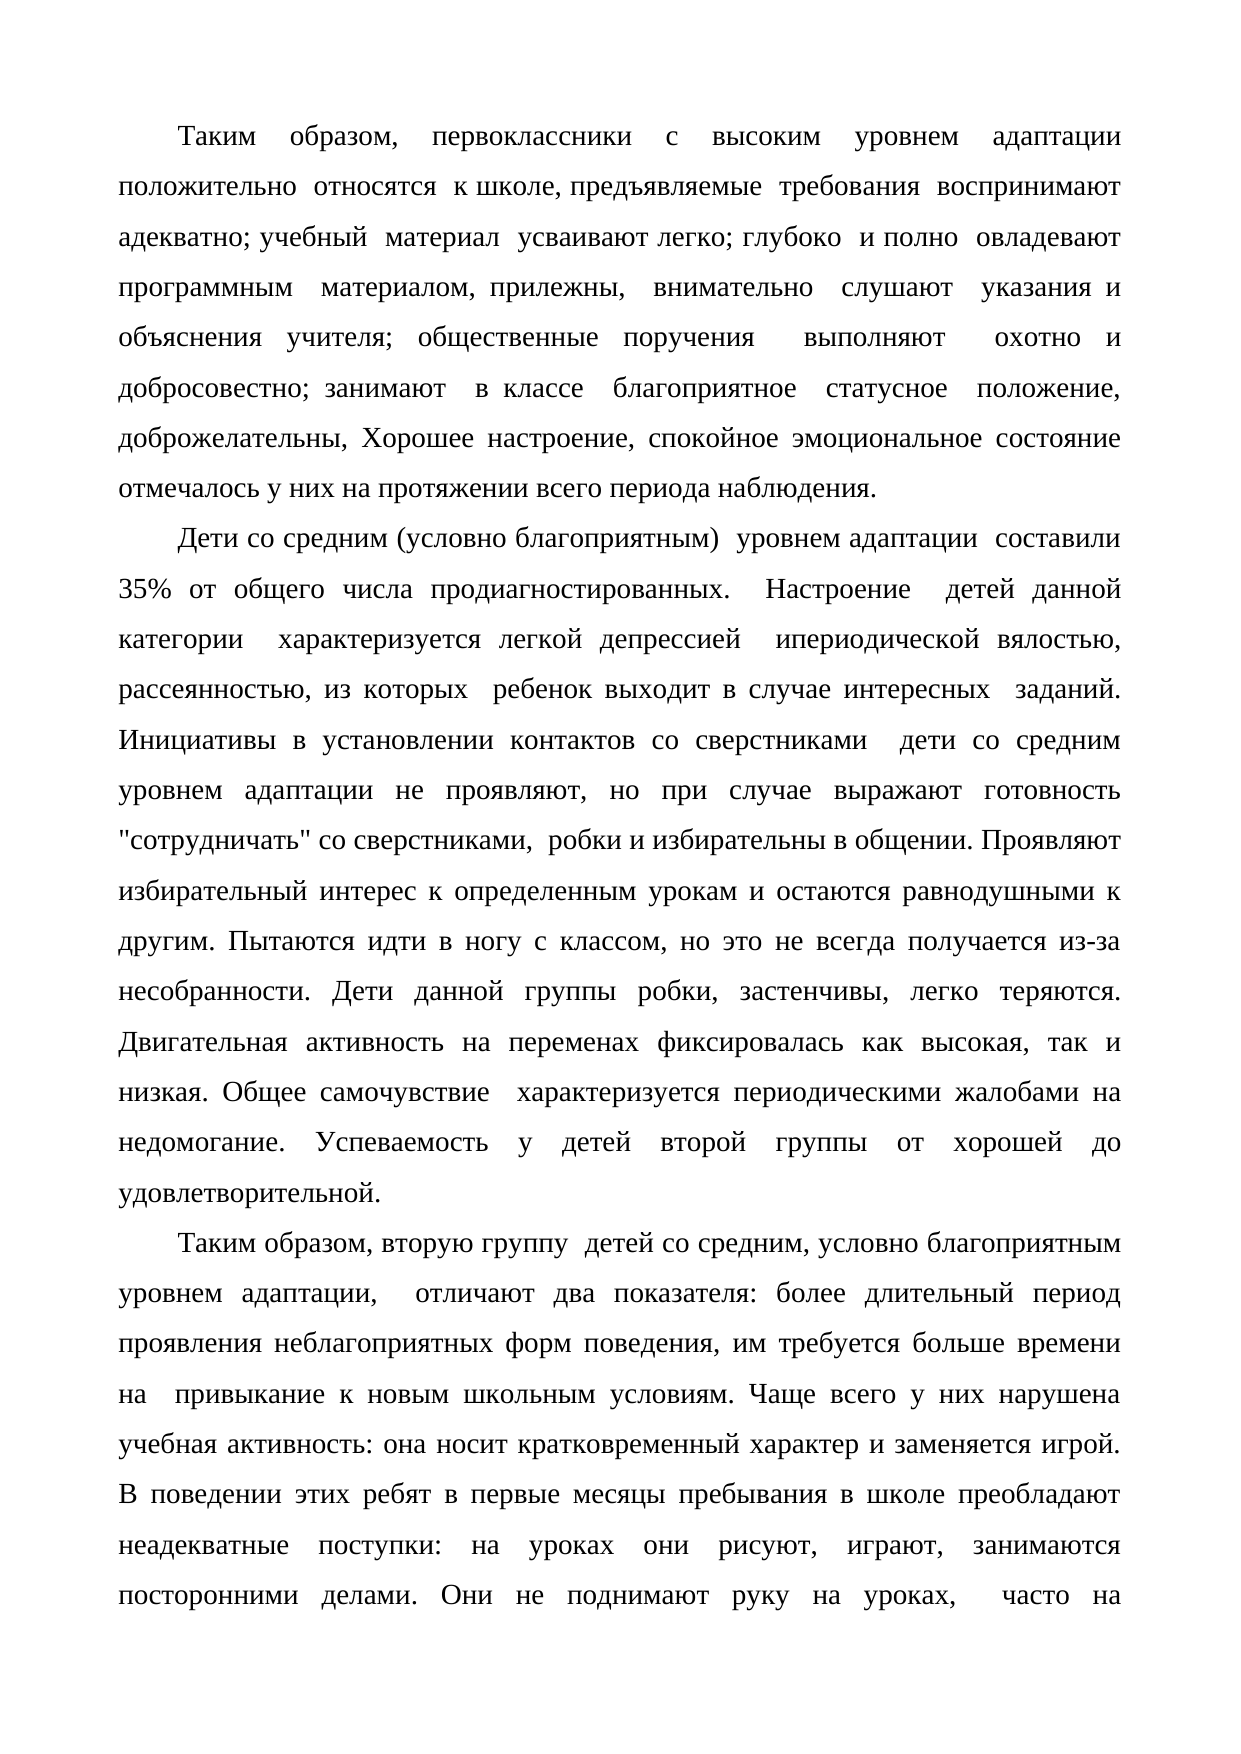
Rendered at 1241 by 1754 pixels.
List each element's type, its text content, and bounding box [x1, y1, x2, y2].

text Таким образом, первоклассники с высоким уровнем адаптации положительно относятся к школе, предъявляемые требования воспринимают адекватно; учебный материал усваивают легко; глубоко и полно овладевают программным материалом, прилежны, внимательно слушают указания и объяснения учителя; общественные поручения выполняют охотно и добросовестно; занимают в классе благоприятное статусное положение, доброжелательны, Хорошее настроение, спокойное эмоциональное состояние отмечалось у них на протяжении всего периода наблюдения. [118, 118, 1122, 504]
text Дети со средним (условно благоприятным) уровнем адаптации составили 35% от общего числа продиагностированных. Настроение детей данной категории характеризуется легкой депрессией ипериодической вялостью, рассеянностью, из которых ребенок выходит в случае интересных заданий. Инициативы в установлении контактов со сверстниками дети со средним уровнем адаптации не проявляют, но при случае выражают готовность "сотрудничать" со сверстниками, робки и избирательны в общении. Проявляют избирательный интерес к определенным урокам и остаются равнодушными к другим. Пытаются идти в ногу с классом, но это не всегда получается из-за несобранности. Дети данной группы робки, застенчивы, легко теряются. Двигательная активность на переменах фиксировалась как высокая, так и низкая. Общее самочувствие характеризуется периодическими жалобами на недомогание. Успеваемость у детей второй группы от хорошей до удовлетворительной. [118, 521, 1122, 1208]
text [118, 1225, 1122, 1611]
